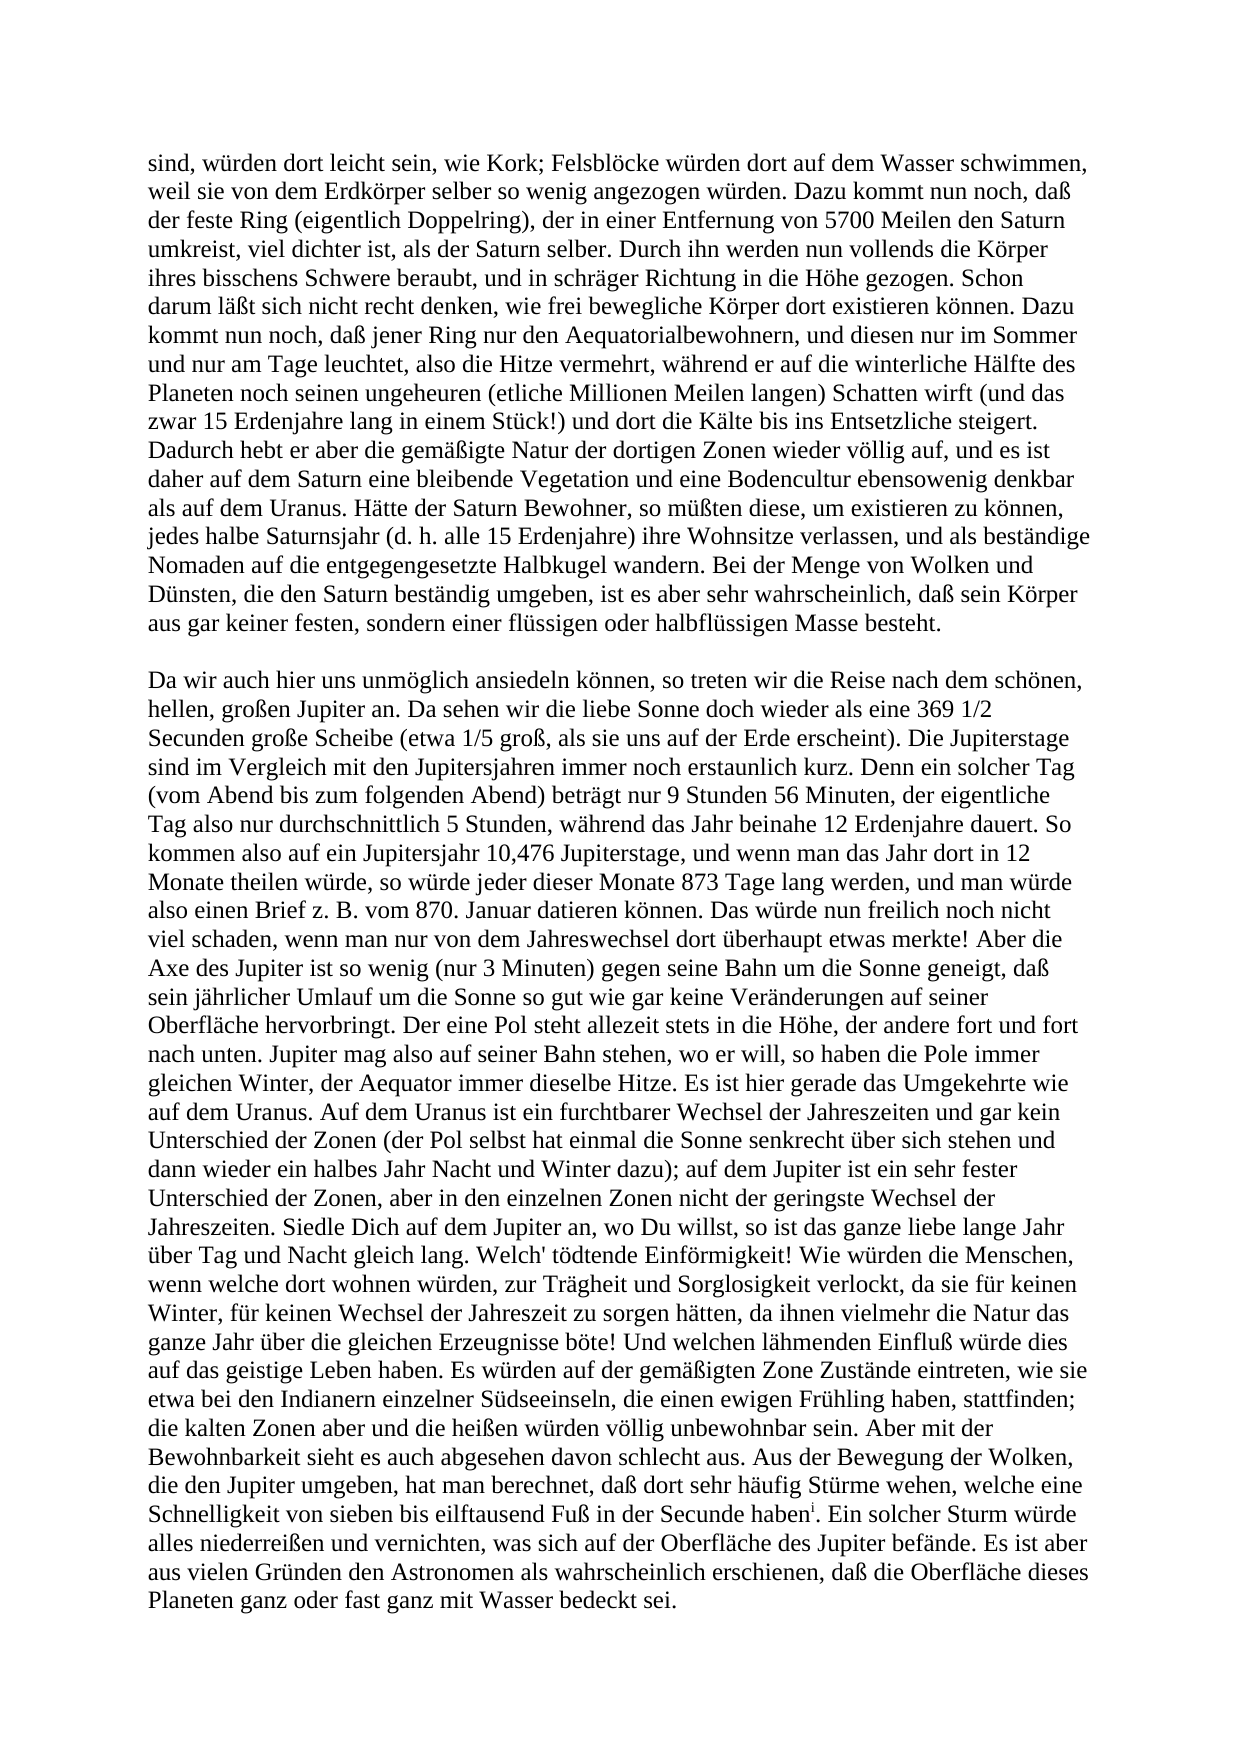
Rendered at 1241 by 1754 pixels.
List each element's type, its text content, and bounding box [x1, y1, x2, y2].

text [148, 148, 1093, 636]
text Da wir auch hier uns unmöglich ansiedeln können, so treten wir die Reise nach dem schönen, hellen, großen Jupiter an. Da sehen wir die liebe Sonne doch wieder als eine 369 1/2 Secunden große Scheibe (etwa 1/5 groß, als sie uns auf der Erde erscheint). Die Jupiterstage sind im Vergleich mit den Jupitersjahren immer noch erstaunlich kurz. Denn ein solcher Tag (vom Abend bis zum folgenden Abend) beträgt nur 9 Stunden 56 Minuten, der eigentliche Tag also nur durchschnittlich 5 Stunden, während das Jahr beinahe 12 Erdenjahre dauert. So kommen also auf ein Jupitersjahr 10,476 Jupiterstage, und wenn man das Jahr dort in 12 Monate theilen würde, so würde jeder dieser Monate 873 Tage lang werden, und man würde also einen Brief z. B. vom 870. Januar datieren können. Das würde nun freilich noch nicht viel schaden, wenn man nur von dem Jahreswechsel dort überhaupt etwas merkte! Aber die Axe des Jupiter ist so wenig (nur 3 Minuten) gegen seine Bahn um die Sonne geneigt, daß sein jährlicher Umlauf um die Sonne so gut wie gar keine Veränderungen auf seiner Oberfläche hervorbringt. Der eine Pol steht allezeit stets in die Höhe, der andere fort und fort nach unten. Jupiter mag also auf seiner Bahn stehen, wo er will, so haben die Pole immer gleichen Winter, der Aequator immer dieselbe Hitze. Es ist hier gerade das Umgekehrte wie auf dem Uranus. Auf dem Uranus ist ein furchtbarer Wechsel der Jahreszeiten und gar kein Unterschied der Zonen (der Pol selbst hat einmal die Sonne senkrecht über sich stehen und dann wieder ein halbes Jahr Nacht und Winter dazu); auf dem Jupiter ist ein sehr fester Unterschied der Zonen, aber in den einzelnen Zonen nicht der geringste Wechsel der Jahreszeiten. Siedle Dich auf dem Jupiter an, wo Du willst, so ist das ganze liebe lange Jahr über Tag und Nacht gleich lang. Welch' tödtende Einförmigkeit! Wie würden die Menschen, wenn welche dort wohnen würden, zur Trägheit und Sorglosigkeit verlockt, da sie für keinen Winter, für keinen Wechsel der Jahreszeit zu sorgen hätten, da ihnen vielmehr die Natur das ganze Jahr über die gleichen Erzeugnisse böte! Und welchen lähmenden Einfluß würde dies auf das geistige Leben haben. Es würden auf der gemäßigten Zone Zustände eintreten, wie sie etwa bei den Indianern einzelner Südseeinseln, die einen ewigen Frühling haben, stattfinden; die kalten Zonen aber und die heißen würden völlig unbewohnbar sein. Aber mit der Bewohnbarkeit sieht es auch abgesehen davon schlecht aus. Aus der Bewegung der Wolken, die den Jupiter umgeben, hat man berechnet, daß dort sehr häufig Stürme wehen, welche eine Schnelligkeit von sieben bis eilftausend Fuß in der Secunde haben. Ein solcher Sturm würde alles niederreißen und vernichten, was sich auf der Oberfläche des Jupiter befände. Es ist aber aus vielen Gründen den Astronomen als wahrscheinlich erschienen, daß die Oberfläche dieses Planeten ganz oder fast ganz mit Wasser bedeckt sei. [148, 666, 1093, 1614]
